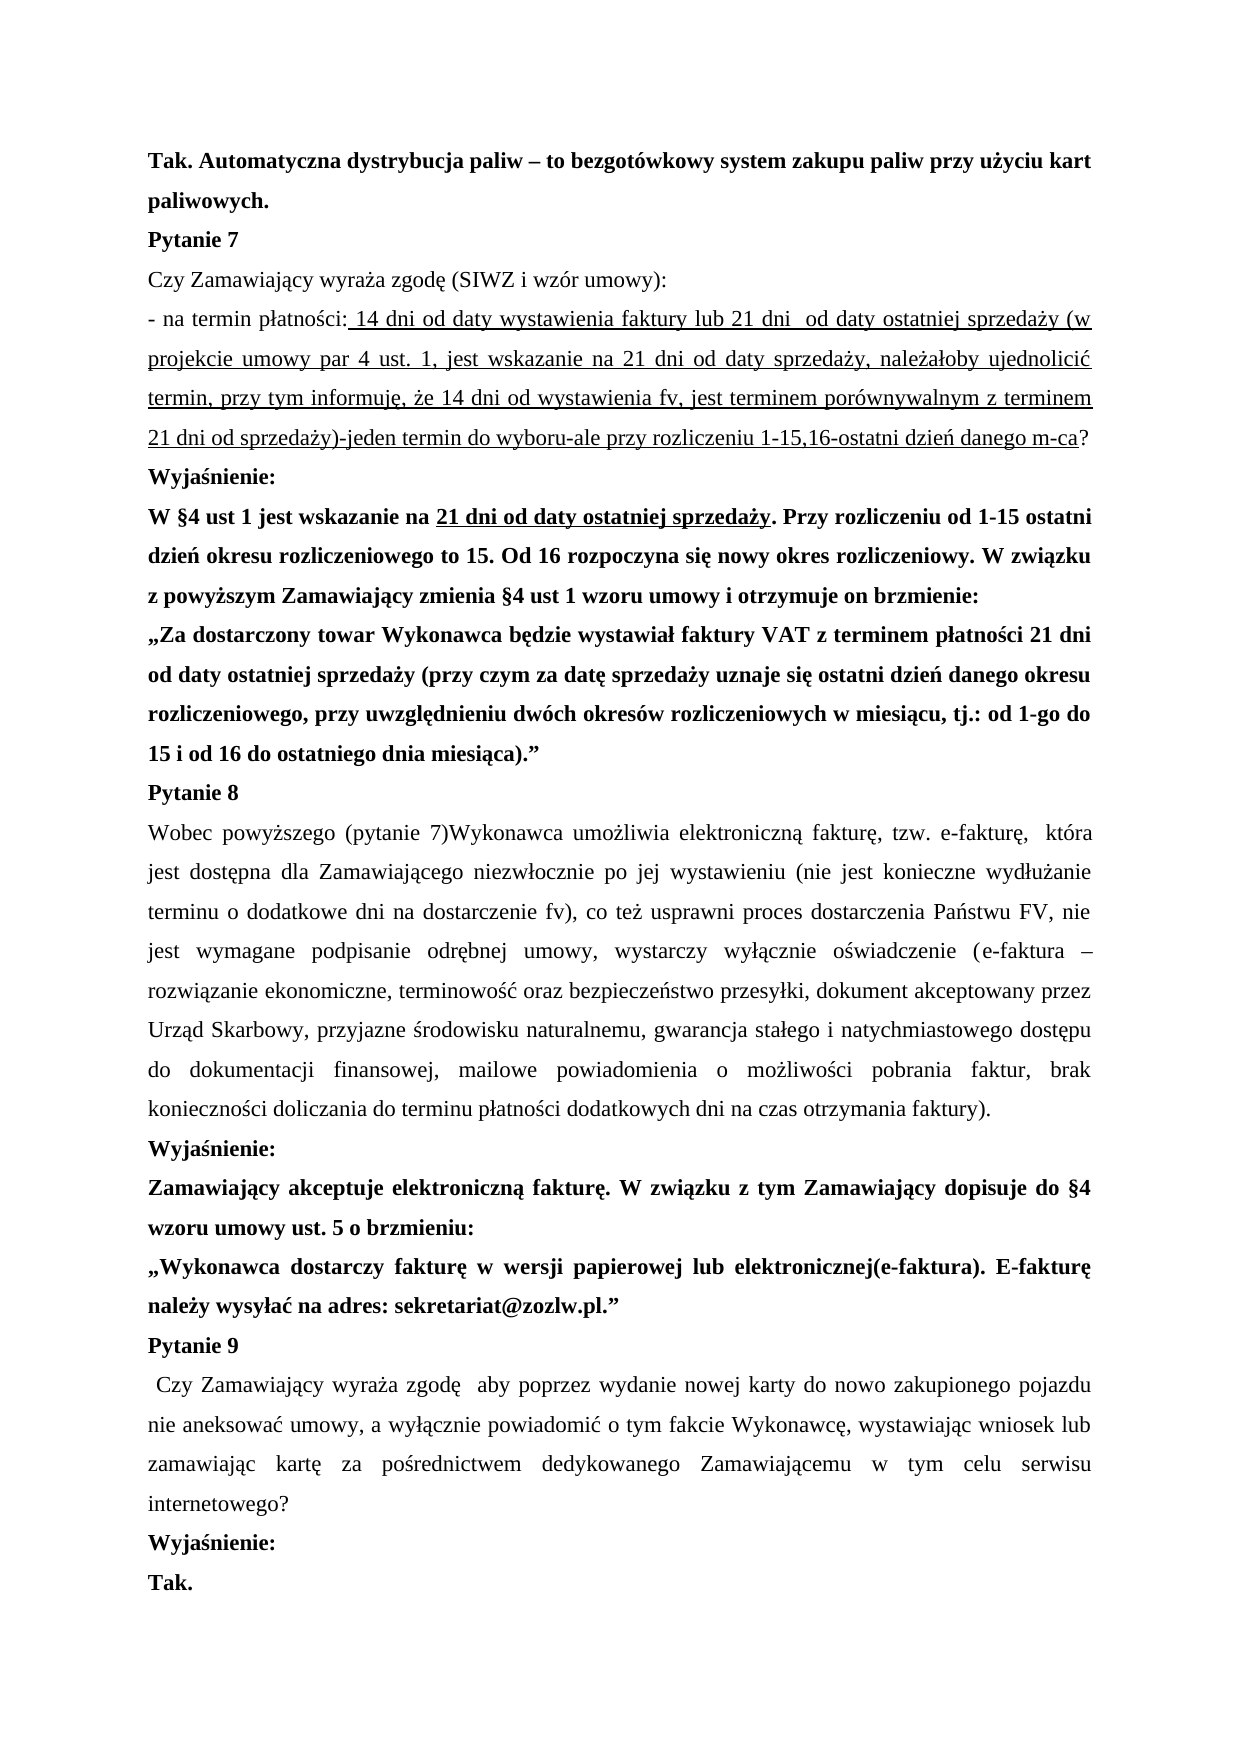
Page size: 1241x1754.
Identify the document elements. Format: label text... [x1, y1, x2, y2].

text Tak. [148, 1569, 1093, 1595]
text Zamawiający akceptuje elektroniczną fakturę. W związku z tym Zamawiający dopisuje do §4 wzoru umowy ust. 5 o brzmieniu: [148, 1174, 1093, 1240]
text Wyjaśnienie: [148, 1529, 1093, 1556]
text Wyjaśnienie: [148, 463, 1093, 490]
text Wyjaśnienie: [148, 1134, 1093, 1161]
text Czy Zamawiający wyraża zgodę aby poprzez wydanie nowej karty do nowo zakupionego pojazdu nie aneksować umowy, a wyłącznie powiadomić o tym fakcie Wykonawcę, wystawiając wniosek lub zamawiając kartę za pośrednictwem dedykowanego Zamawiającemu w tym celu serwisu internetowego? [148, 1371, 1093, 1516]
text - na termin płatności: 14 dni od daty wystawienia faktury lub 21 dni od daty ostatniej sprzedaży (w projekcie umowy par 4 ust. 1, jest wskazanie na 21 dni od daty sprzedaży, należałoby ujednolicić termin, przy tym informuję, że 14 dni od wystawienia fv, jest terminem porównywalnym z terminem 21 dni od sprzedaży)-jeden termin do wyboru-ale przy rozliczeniu 1-15,16-ostatni dzień danego m-ca? [148, 306, 1093, 407]
text - na termin płatności: 14 dni od daty wystawienia faktury lub 21 dni od daty ostatniej sprzedaży (w projekcie umowy par 4 ust. 1, jest wskazanie na 21 dni od daty sprzedaży, należałoby ujednolicić termin, przy tym informuję, że 14 dni od wystawienia fv, jest terminem porównywalnym z terminem 21 dni od sprzedaży)-jeden termin do wyboru-ale przy rozliczeniu 1-15,16-ostatni dzień danego m-ca? [148, 409, 1093, 450]
text „Wykonawca dostarczy fakturę w wersji papierowej lub elektronicznej(e-faktura). E-fakturę należy wysyłać na adres: sekretariat@zozlw.pl.” [148, 1253, 1093, 1319]
text Tak. Automatyczna dystrybucja paliw – to bezgotówkowy system zakupu paliw przy użyciu kart paliwowych. [148, 148, 1093, 213]
text Czy Zamawiający wyraża zgodę (SIWZ i wzór umowy): [148, 266, 1093, 292]
text Wobec powyższego (pytanie 7)Wykonawca umożliwia elektroniczną fakturę, tzw. e-fakturę, która jest dostępna dla Zamawiającego niezwłocznie po jej wystawieniu (nie jest konieczne wydłużanie terminu o dodatkowe dni na dostarczenie fv), co też usprawni proces dostarczenia Państwu FV, nie jest wymagane podpisanie odrębnej umowy, wystarczy wyłącznie oświadczenie (e-faktura – rozwiązanie ekonomiczne, terminowość oraz bezpieczeństwo przesyłki, dokument akceptowany przez Urząd Skarbowy, przyjazne środowisku naturalnemu, gwarancja stałego i natychmiastowego dostępu do dokumentacji finansowej, mailowe powiadomienia o możliwości pobrania faktur, brak konieczności doliczania do terminu płatności dodatkowych dni na czas otrzymania faktury). [148, 819, 1093, 1121]
text Pytanie 7 [148, 227, 1093, 253]
text W §4 ust 1 jest wskazanie na 21 dni od daty ostatniej sprzedaży. Przy rozliczeniu od 1-15 ostatni dzień okresu rozliczeniowego to 15. Od 16 rozpoczyna się nowy okres rozliczeniowy. W związku z powyższym Zamawiający zmienia §4 ust 1 wzoru umowy i otrzymuje on brzmienie: [148, 503, 1093, 608]
text „Za dostarczony towar Wykonawca będzie wystawiał faktury VAT z terminem płatności 21 dni od daty ostatniej sprzedaży (przy czym za datę sprzedaży uznaje się ostatni dzień danego okresu rozliczeniowego, przy uwzględnieniu dwóch okresów rozliczeniowych w miesiącu, tj.: od 1-go do 15 i od 16 do ostatniego dnia miesiąca).” [148, 621, 1093, 766]
text Pytanie 8 [148, 779, 1093, 806]
text Pytanie 9 [148, 1332, 1093, 1358]
